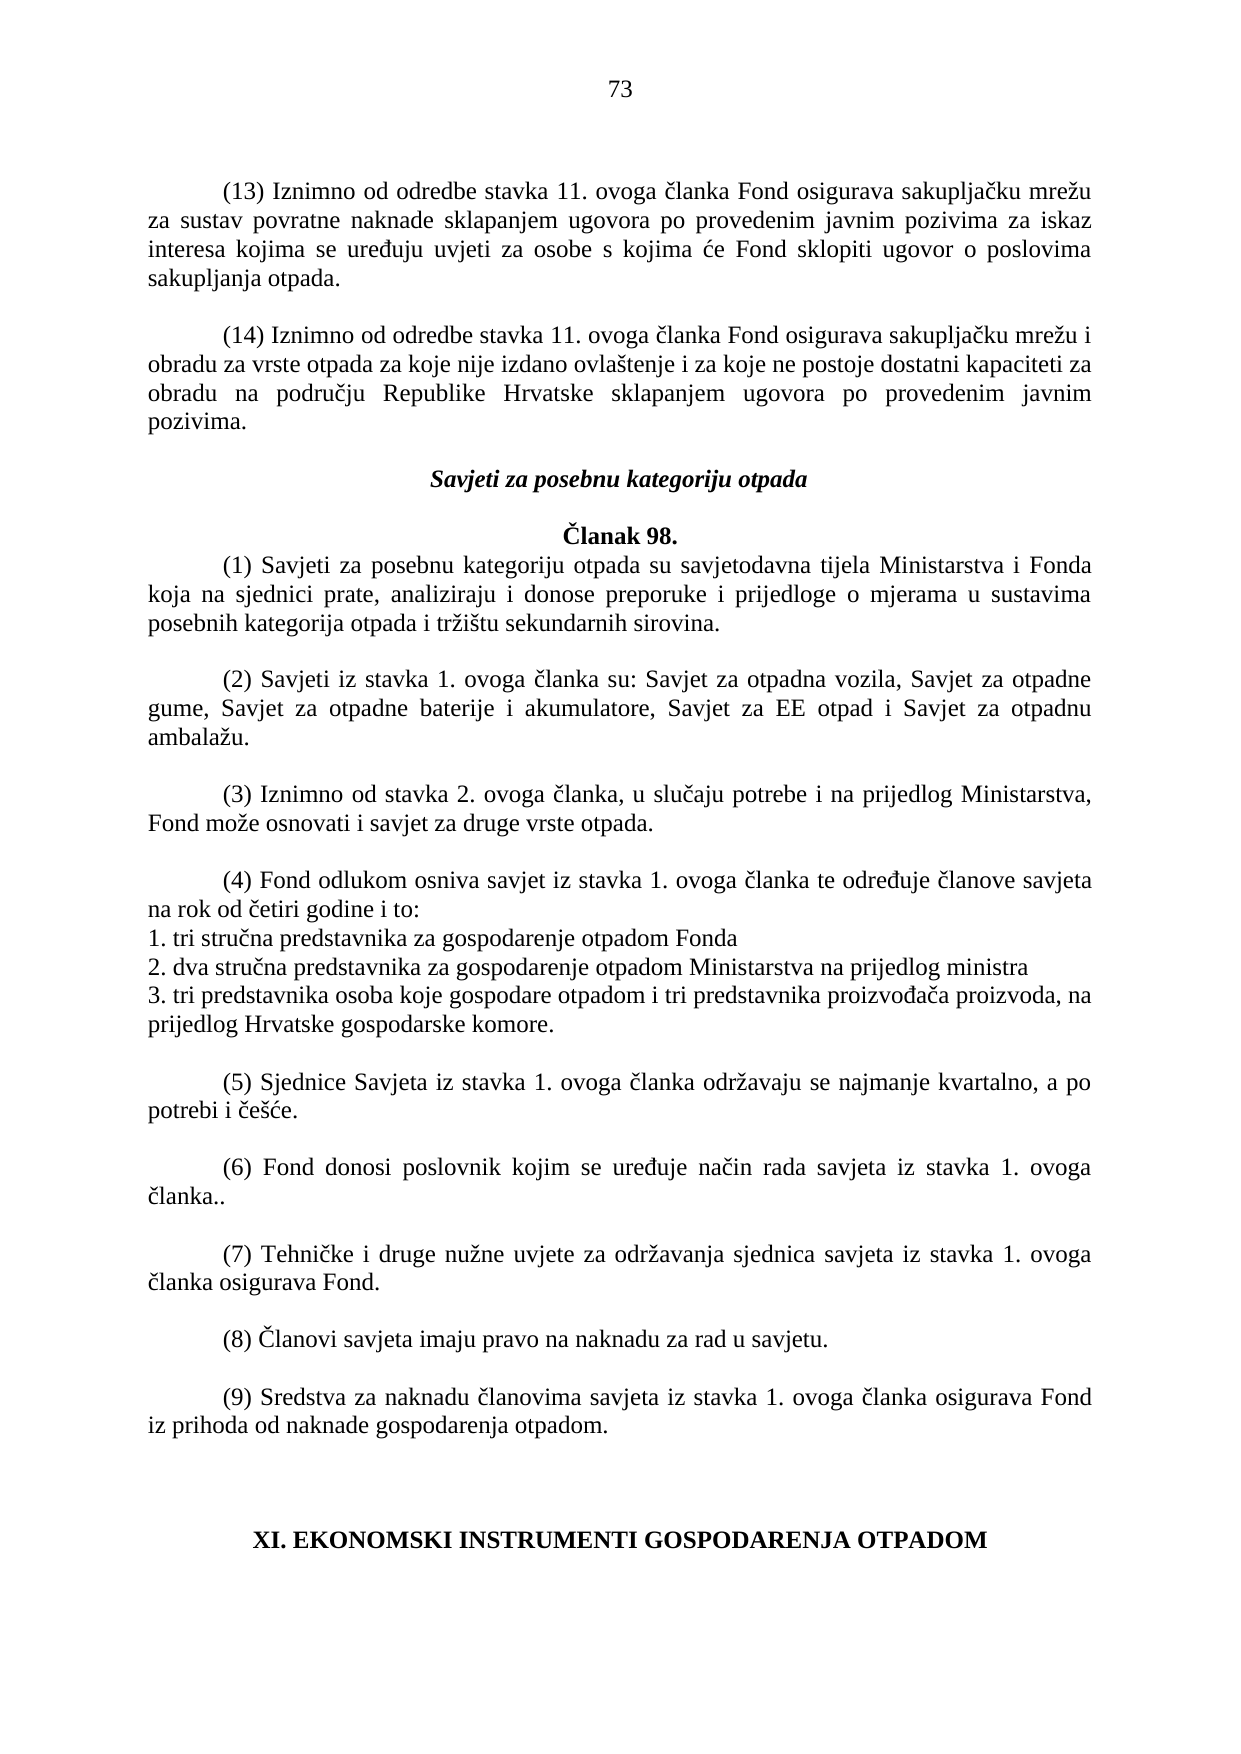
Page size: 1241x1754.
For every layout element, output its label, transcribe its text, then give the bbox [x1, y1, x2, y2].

text (4) Fond odlukom osniva savjet iz stavka 1. ovoga članka te određuje članove savjeta na rok od četiri godine i to: [148, 866, 1093, 923]
text XI. EKONOMSKI INSTRUMENTI GOSPODARENJA OTPADOM [148, 1525, 1093, 1554]
text (8) Članovi savjeta imaju pravo na naknadu za rad u savjetu. [148, 1324, 1093, 1353]
text (13) Iznimno od odredbe stavka 11. ovoga članka Fond osigurava sakupljačku mrežu za sustav povratne naknade sklapanjem ugovora po provedenim javnim pozivima za iskaz interesa kojima se uređuju uvjeti za osobe s kojima će Fond sklopiti ugovor o poslovima sakupljanja otpada. [148, 176, 1093, 291]
text (1) Savjeti za posebnu kategoriju otpada su savjetodavna tijela Ministarstva i Fonda koja na sjednici prate, analiziraju i donose preporuke i prijedloge o mjerama u sustavima posebnih kategorija otpada i tržištu sekundarnih sirovina. [148, 550, 1093, 636]
text (2) Savjeti iz stavka 1. ovoga članka su: Savjet za otpadna vozila, Savjet za otpadne gume, Savjet za otpadne baterije i akumulatore, Savjet za EE otpad i Savjet za otpadnu ambalažu. [148, 664, 1093, 751]
text (9) Sredstva za naknadu članovima savjeta iz stavka 1. ovoga članka osigurava Fond iz prihoda od naknade gospodarenja otpadom. [148, 1382, 1093, 1439]
text (6) Fond donosi poslovnik kojim se uređuje način rada savjeta iz stavka 1. ovoga članka.. [148, 1152, 1093, 1210]
text (7) Tehničke i druge nužne uvjete za održavanja sjednica savjeta iz stavka 1. ovoga članka osigurava Fond. [148, 1239, 1093, 1296]
text (3) Iznimno od stavka 2. ovoga članka, u slučaju potrebe i na prijedlog Ministarstva, Fond može osnovati i savjet za druge vrste otpada. [148, 779, 1093, 837]
text (5) Sjednice Savjeta iz stavka 1. ovoga članka održavaju se najmanje kvartalno, a po potrebi i češće. [148, 1067, 1093, 1124]
text 2. dva stručna predstavnika za gospodarenje otpadom Ministarstva na prijedlog ministra [148, 952, 1093, 981]
text Savjeti za posebnu kategoriju otpada [148, 464, 1093, 493]
text (14) Iznimno od odredbe stavka 11. ovoga članka Fond osigurava sakupljačku mrežu i obradu za vrste otpada za koje nije izdano ovlaštenje i za koje ne postoje dostatni kapaciteti za obradu na području Republike Hrvatske sklapanjem ugovora po provedenim javnim pozivima. [148, 320, 1093, 435]
text 1. tri stručna predstavnika za gospodarenje otpadom Fonda [148, 923, 1093, 952]
text 3. tri predstavnika osoba koje gospodare otpadom i tri predstavnika proizvođača proizvoda, na prijedlog Hrvatske gospodarske komore. [148, 981, 1093, 1038]
text Članak 98. [148, 521, 1093, 550]
